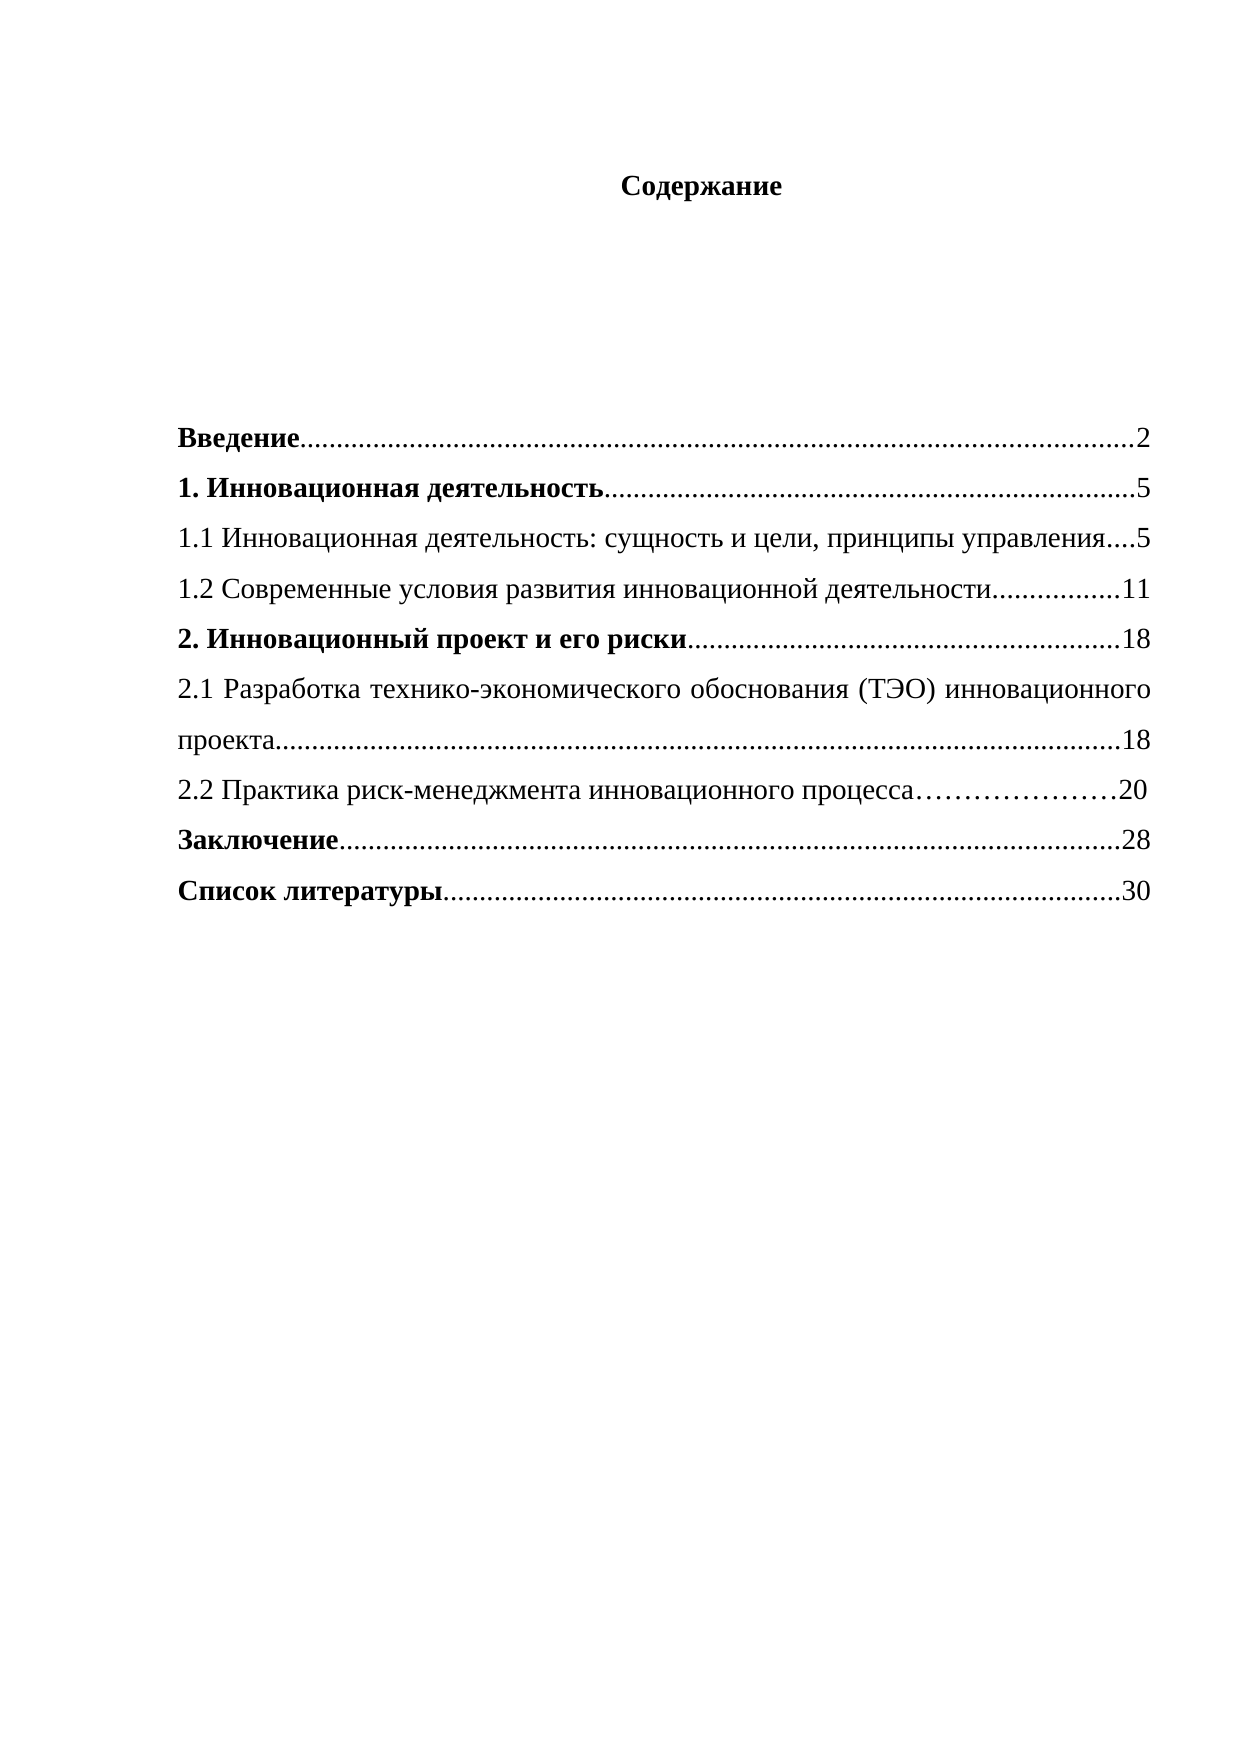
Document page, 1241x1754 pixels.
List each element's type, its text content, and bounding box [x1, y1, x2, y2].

text 2.2 Практика риск-менеджмента инновационного процесса…………………20 [177, 772, 1152, 806]
text Введение 2 [177, 420, 1152, 453]
text 1.2 Современные условия развития инновационной деятельности. 11 [177, 571, 1152, 604]
text 2.1 Разработка технико-экономического обоснования (ТЭО) инновационного проекта 18 [177, 672, 1152, 755]
text 2. Инновационный проект и его риски 18 [177, 621, 1152, 655]
text 1. Инновационная деятельность 5 [177, 470, 1152, 504]
text Список литературы 30 [177, 873, 1152, 906]
text Содержание [177, 168, 1152, 202]
text 1.1 Инновационная деятельность: сущность и цели, принципы управления 5 [177, 521, 1152, 554]
text Заключение 28 [177, 822, 1152, 856]
